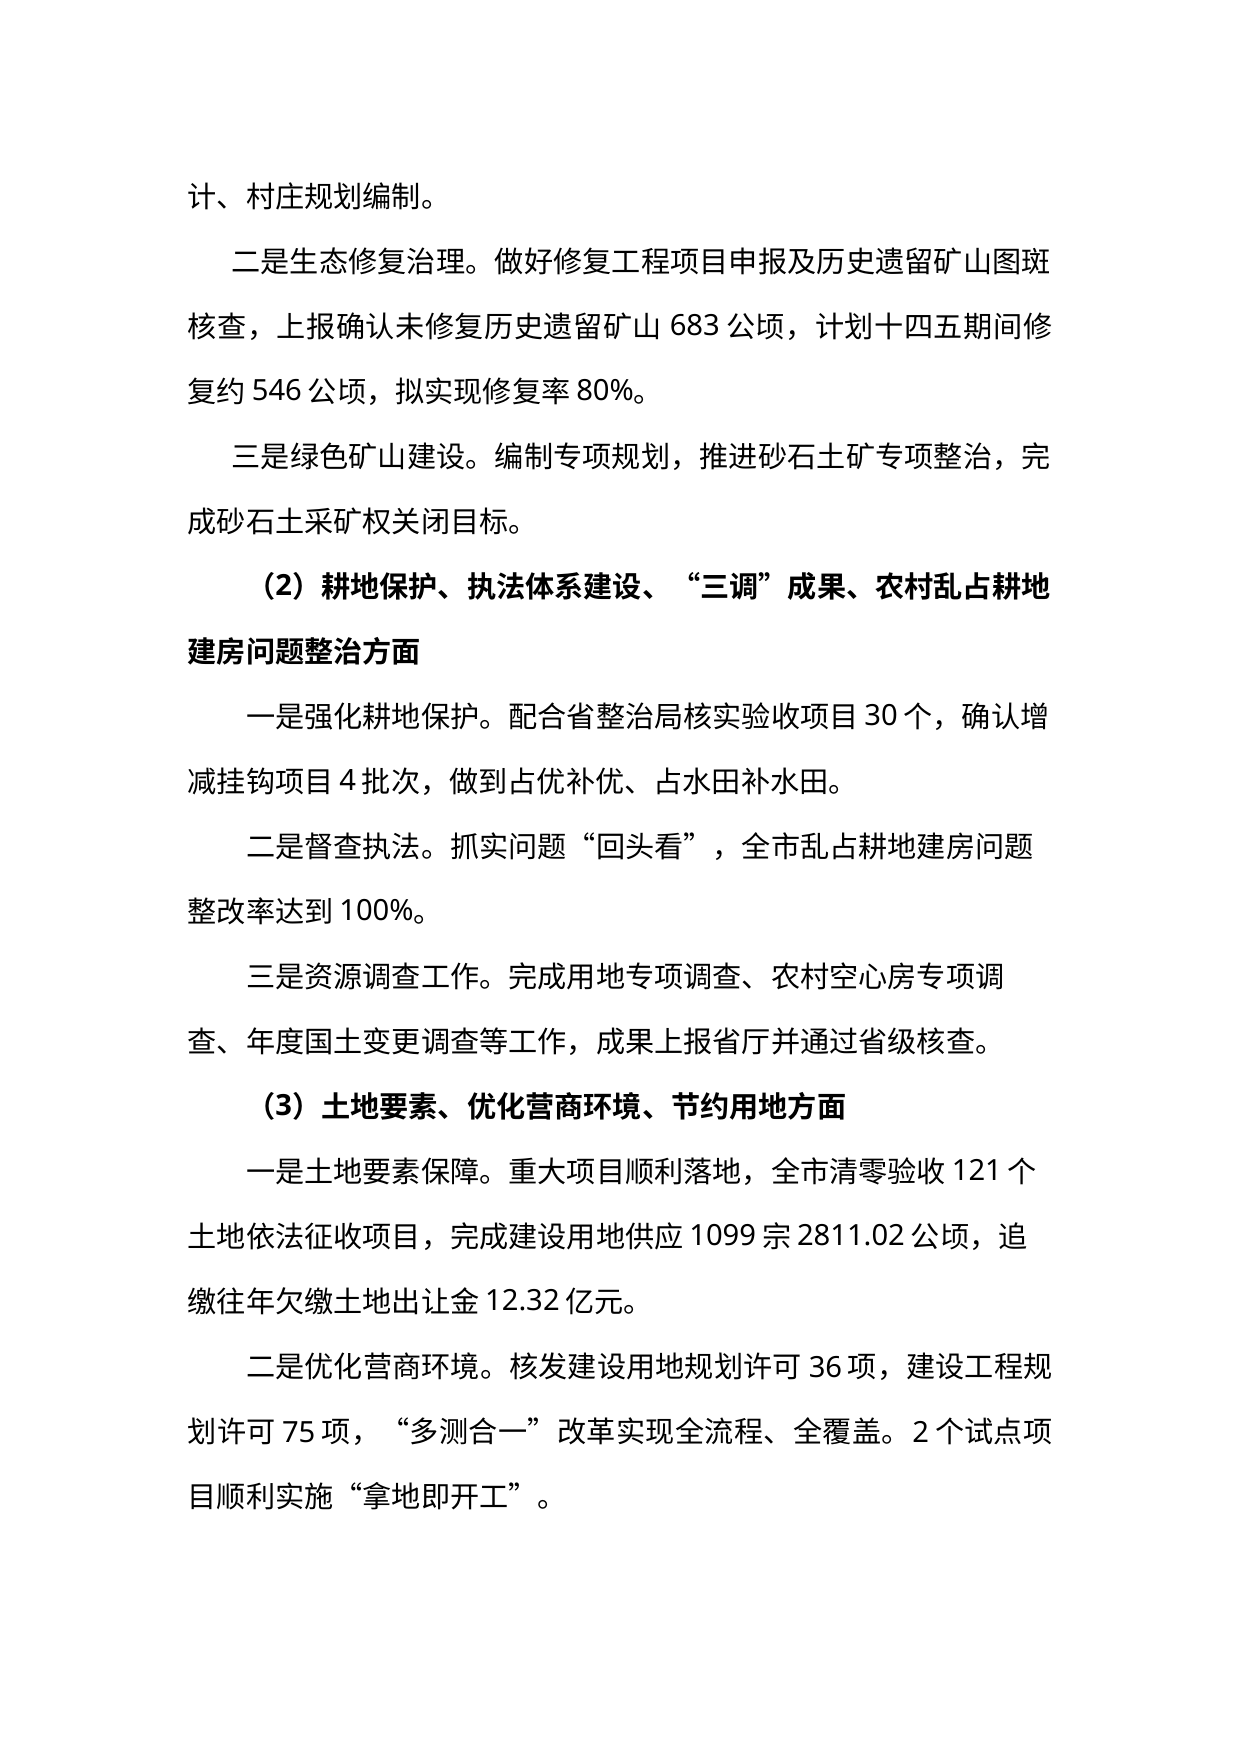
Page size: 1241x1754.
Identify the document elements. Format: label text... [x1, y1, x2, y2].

text 二是生态修复治理。做好修复工程项目申报及历史遗留矿山图斑核查，上报确认未修复历史遗留矿山683公顷，计划十四五期间修复约546公顷，拟实现修复率80%。 [187, 227, 1053, 422]
list 三是资源调查工作。完成用地专项调查、农村空心房专项调查、年度国土变更调查等工作，成果上报省厅并通过省级核查。 [187, 942, 1053, 1072]
text 一是强化耕地保护。配合省整治局核实验收项目30个，确认增减挂钩项目4批次，做到占优补优、占水田补水田。 [187, 682, 1053, 812]
text （2）耕地保护、执法体系建设、“三调”成果、农村乱占耕地建房问题整治方面 [187, 552, 1053, 682]
text 二是督查执法。抓实问题“回头看”，全市乱占耕地建房问题整改率达到100%。 [187, 812, 1053, 942]
text 三是绿色矿山建设。编制专项规划，推进砂石土矿专项整治，完成砂石土采矿权关闭目标。 [187, 422, 1053, 552]
text 二是优化营商环境。核发建设用地规划许可36项，建设工程规划许可75项，“多测合一”改革实现全流程、全覆盖。2个试点项目顺利实施“拿地即开工”。 [187, 1332, 1053, 1527]
list 一是土地要素保障。重大项目顺利落地，全市清零验收121个土地依法征收项目，完成建设用地供应1099宗2811.02公顷，追缴往年欠缴土地出让金12.32亿元。 [187, 1137, 1053, 1332]
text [187, 162, 1053, 227]
list （3）土地要素、优化营商环境、节约用地方面 [187, 1072, 1053, 1137]
